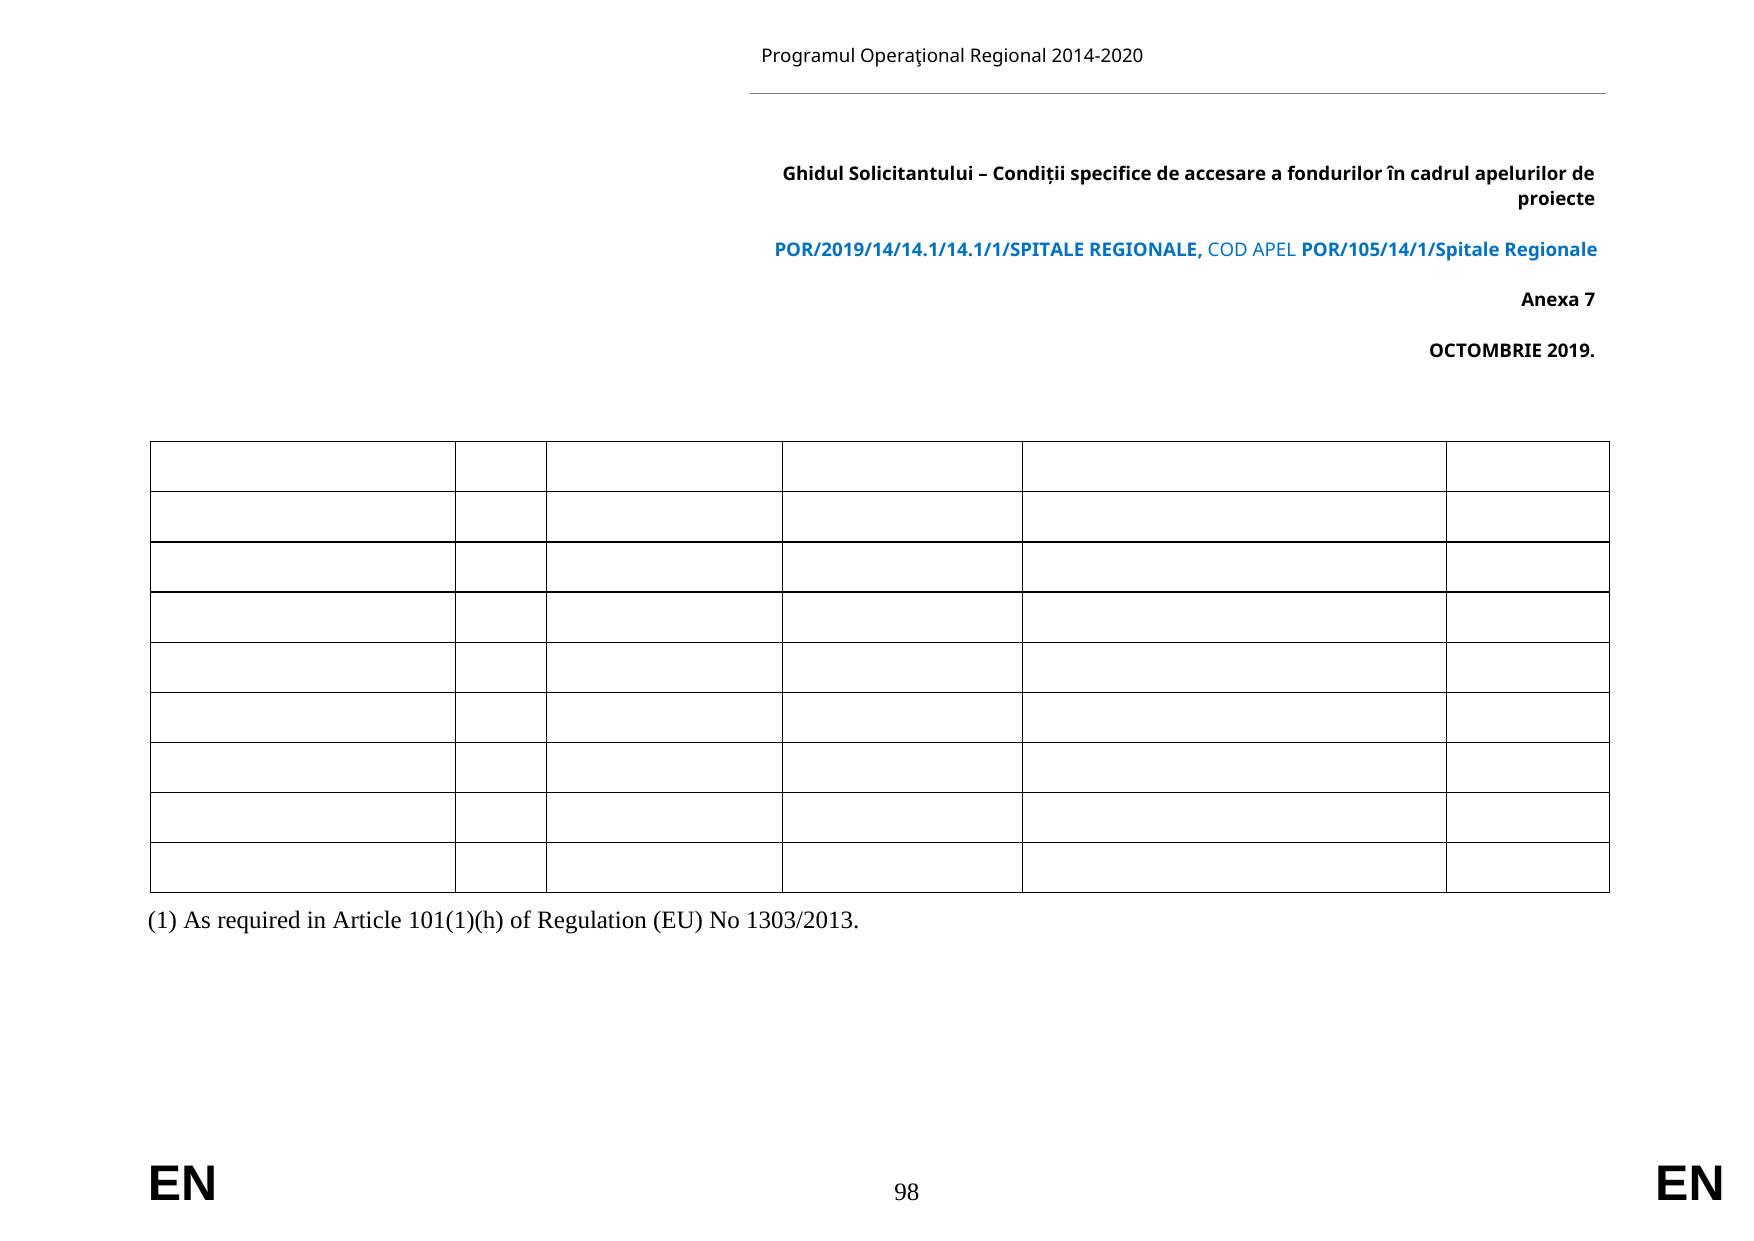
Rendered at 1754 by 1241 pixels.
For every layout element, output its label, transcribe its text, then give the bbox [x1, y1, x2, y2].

table_cell [547, 743, 782, 792]
table_cell [1447, 843, 1609, 892]
table_cell [1023, 743, 1446, 792]
table_cell [783, 442, 1022, 491]
table_cell [456, 693, 546, 742]
table_cell [456, 492, 546, 541]
table_cell [1023, 793, 1446, 842]
table_cell [783, 543, 1022, 591]
table_cell [547, 793, 782, 842]
table_cell [547, 593, 782, 642]
table_cell [1447, 793, 1609, 842]
table_cell [783, 593, 1022, 642]
table_cell [547, 843, 782, 892]
table_cell [1447, 593, 1609, 642]
table_cell [1023, 442, 1446, 491]
table_cell [1447, 442, 1609, 491]
table_cell [456, 543, 546, 591]
table_cell [1447, 492, 1609, 541]
table_cell [1023, 643, 1446, 692]
table_cell [456, 593, 546, 642]
table_cell [456, 743, 546, 792]
text (1) As required in Article 101(1)(h) of Regulation (EU) No 1303/2013. [148, 906, 1606, 934]
table_cell [547, 693, 782, 742]
table_cell [151, 492, 455, 541]
table_cell [783, 843, 1022, 892]
table_cell [456, 843, 546, 892]
table_cell [1447, 693, 1609, 742]
table_cell [151, 793, 455, 842]
table_cell [1023, 693, 1446, 742]
table_cell [783, 492, 1022, 541]
table_cell [547, 442, 782, 491]
table_cell [456, 793, 546, 842]
table_cell [1023, 492, 1446, 541]
table_cell [783, 693, 1022, 742]
table_cell [1447, 543, 1609, 591]
table_cell [151, 643, 455, 692]
table_cell [783, 643, 1022, 692]
table_cell [456, 643, 546, 692]
table_cell [151, 743, 455, 792]
table_cell [783, 793, 1022, 842]
table_cell [151, 843, 455, 892]
table_cell [151, 442, 455, 491]
table_cell [151, 543, 455, 591]
table_cell [456, 442, 546, 491]
table_cell [1447, 743, 1609, 792]
table_cell [547, 543, 782, 591]
table_cell [151, 593, 455, 642]
table_cell [783, 743, 1022, 792]
table_cell [151, 693, 455, 742]
table_cell [1023, 543, 1446, 591]
table_cell [1023, 593, 1446, 642]
table_cell [547, 643, 782, 692]
table_cell [1447, 643, 1609, 692]
table_cell [547, 492, 782, 541]
table_cell [1023, 843, 1446, 892]
